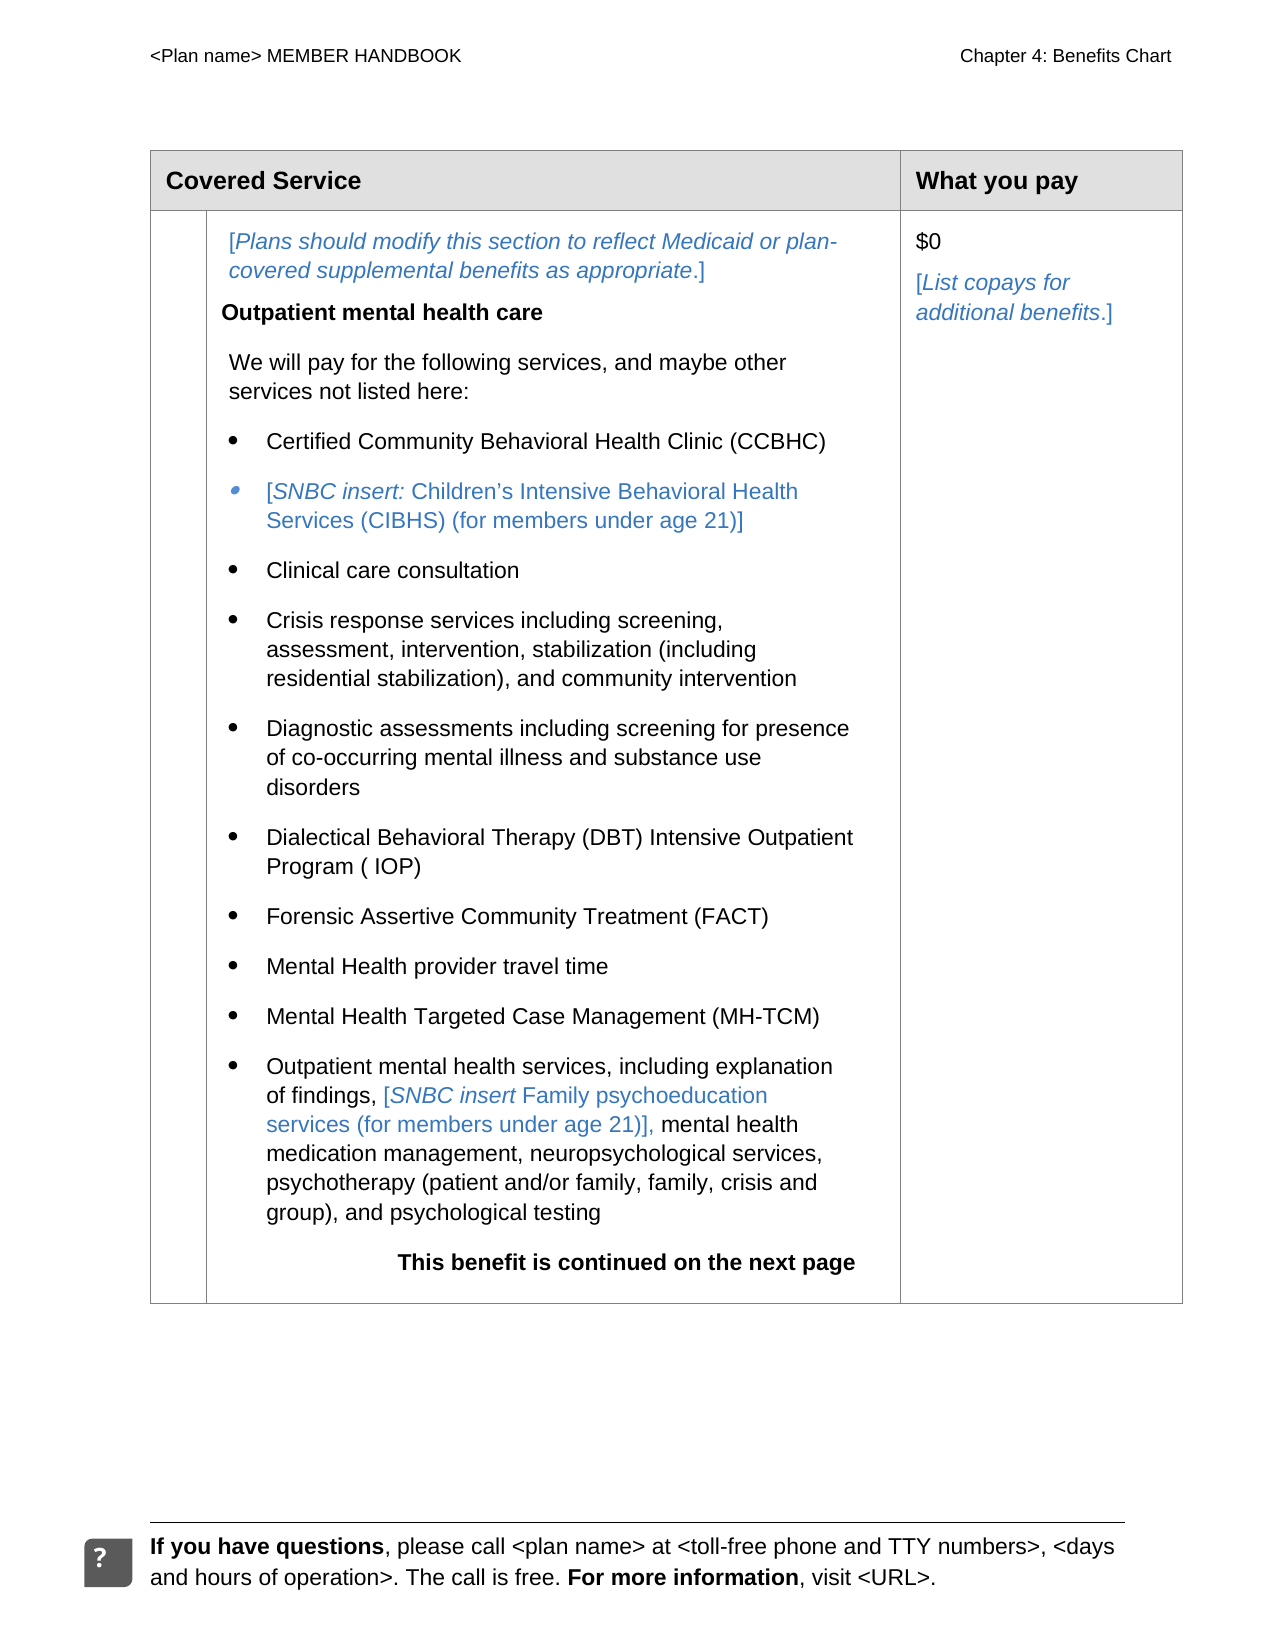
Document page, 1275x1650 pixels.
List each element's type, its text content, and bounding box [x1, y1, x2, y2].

table_header What you pay [901, 151, 1182, 210]
table_header Covered Service [151, 151, 900, 210]
table_cell [151, 211, 206, 1303]
table_cell [Plans should modify this section to reflect Medicaid or plan-covered supplemental benefits as appropriate.] Outpatient mental health care We will pay for the following services, and maybe other services not listed here: Certified Community Behavioral Health Clinic (CCBHC) [SNBC insert: Children’s Intensive Behavioral Health Services (CIBHS) (for members under age 21)] Clinical care consultation Crisis response services including screening, assessment, intervention, stabilization (including residential stabilization), and community intervention Diagnostic assessments including screening for presence of co-occurring mental illness and substance use disorders Dialectical Behavioral Therapy (DBT) Intensive Outpatient Program ( IOP) Forensic Assertive Community Treatment (FACT) Mental Health provider travel time Mental Health Targeted Case Management (MH-TCM) Outpatient mental health services, including explanation of findings, [SNBC insert Family psychoeducation services (for members under age 21)], mental health medication management, neuropsychological services, psychotherapy (patient and/or family, family, crisis and group), and psychological testing This benefit is continued on the next page [207, 211, 900, 1303]
table_cell $0 [List copays for additional benefits.] [901, 211, 1182, 1303]
